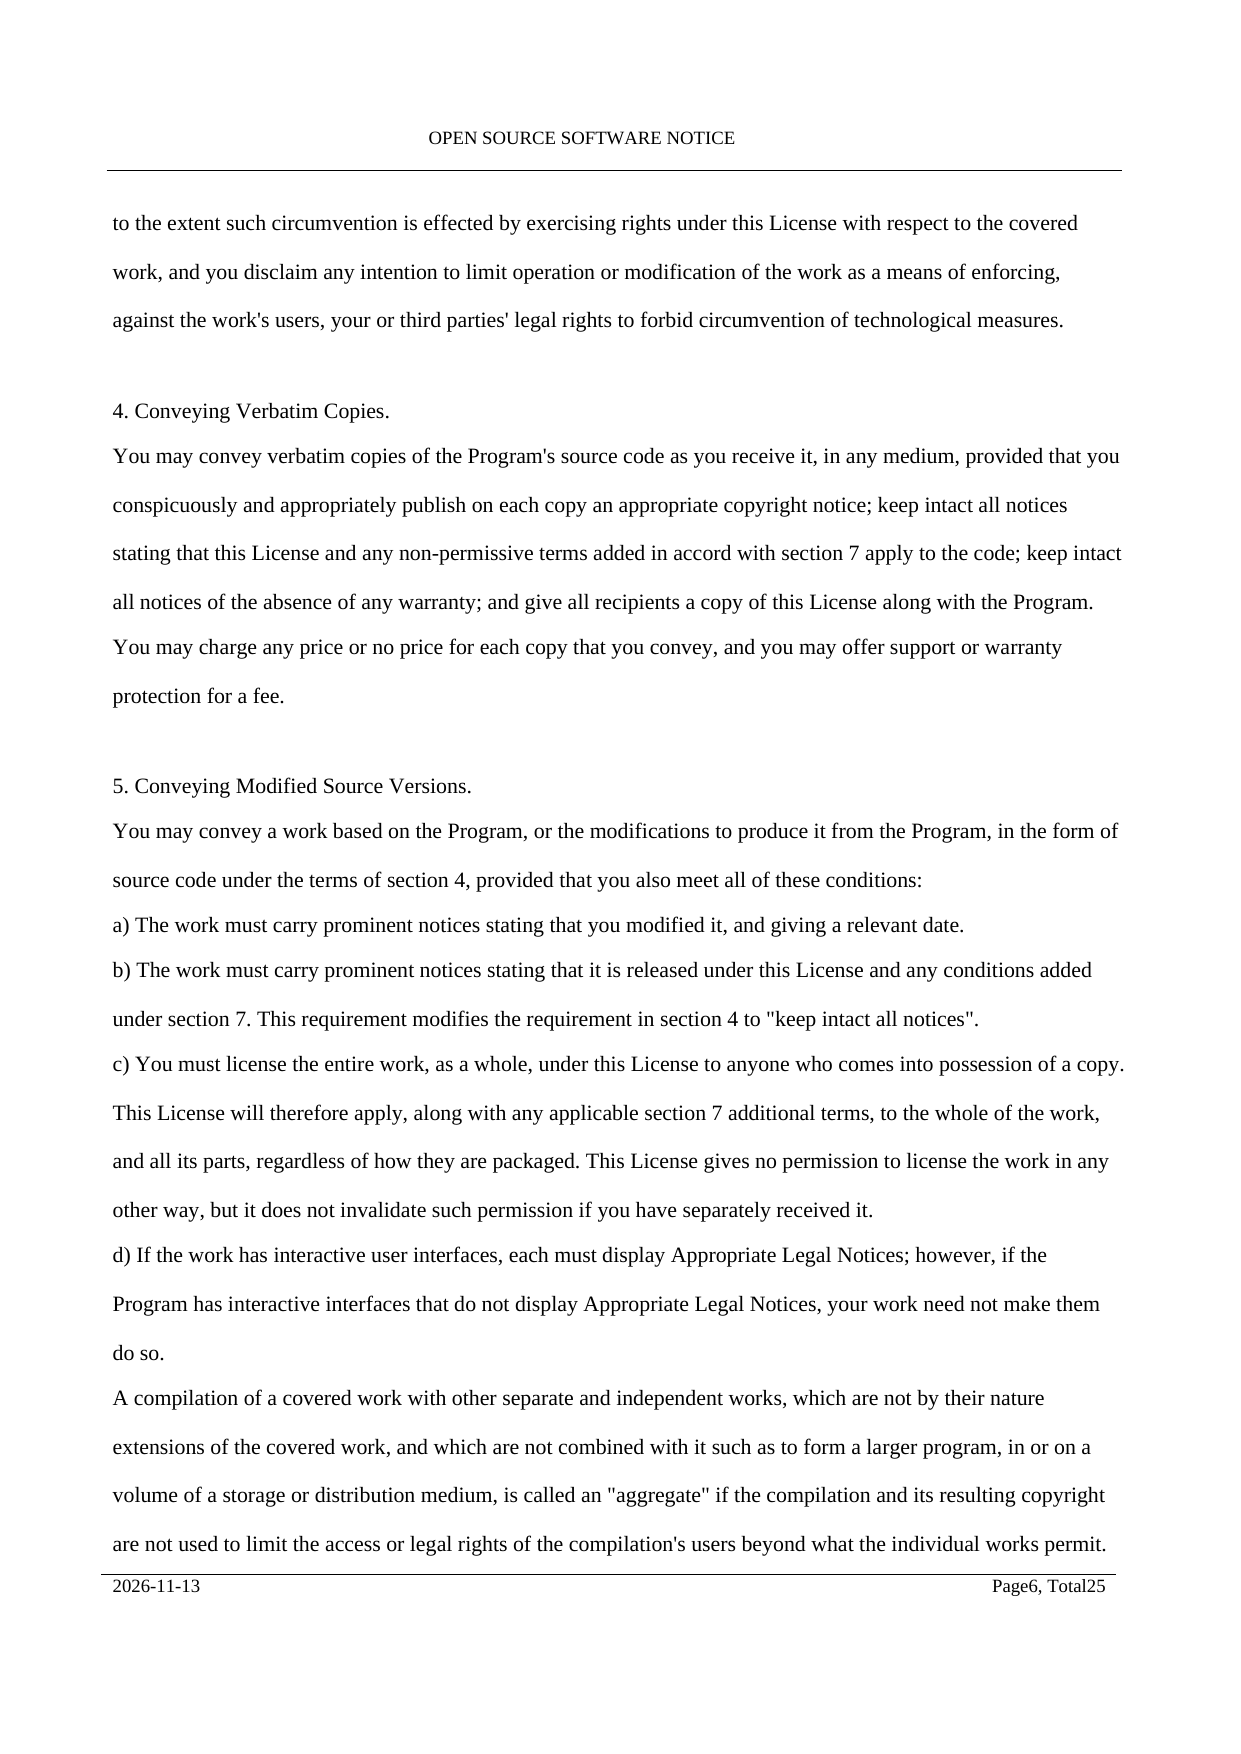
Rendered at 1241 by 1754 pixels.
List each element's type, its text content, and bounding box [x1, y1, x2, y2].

text You may charge any price or no price for each copy that you convey, and you may offer support or warranty protection for a fee. [112, 631, 1128, 712]
text a) The work must carry prominent notices stating that you modified it, and giving a relevant date. [112, 908, 1128, 941]
text d) If the work has interactive user interfaces, each must display Appropriate Legal Notices; however, if the Program has interactive interfaces that do not display Appropriate Legal Notices, your work need not make them do so. [112, 1239, 1128, 1369]
text b) The work must carry prominent notices stating that it is released under this License and any conditions added under section 7. This requirement modifies the requirement in section 4 to "keep intact all notices". [112, 953, 1128, 1035]
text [112, 1381, 1128, 1560]
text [112, 206, 1128, 336]
text You may convey a work based on the Program, or the modifications to produce it from the Program, in the form of source code under the terms of section 4, provided that you also meet all of these conditions: [112, 814, 1128, 896]
text c) You must license the entire work, as a whole, under this License to anyone who comes into possession of a copy. This License will therefore apply, along with any applicable section 7 additional terms, to the whole of the work, and all its parts, regardless of how they are packaged. This License gives no permission to license the work in any other way, but it does not invalidate such permission if you have separately received it. [112, 1047, 1128, 1226]
text 5. Conveying Modified Source Versions. [112, 769, 1128, 802]
text You may convey verbatim copies of the Program's source code as you receive it, in any medium, provided that you conspicuously and appropriately publish on each copy an appropriate copyright notice; keep intact all notices stating that this License and any non-permissive terms added in accord with section 7 apply to the code; keep intact all notices of the absence of any warranty; and give all recipients a copy of this License along with the Program. [112, 439, 1128, 618]
text 4. Conveying Verbatim Copies. [112, 394, 1128, 427]
